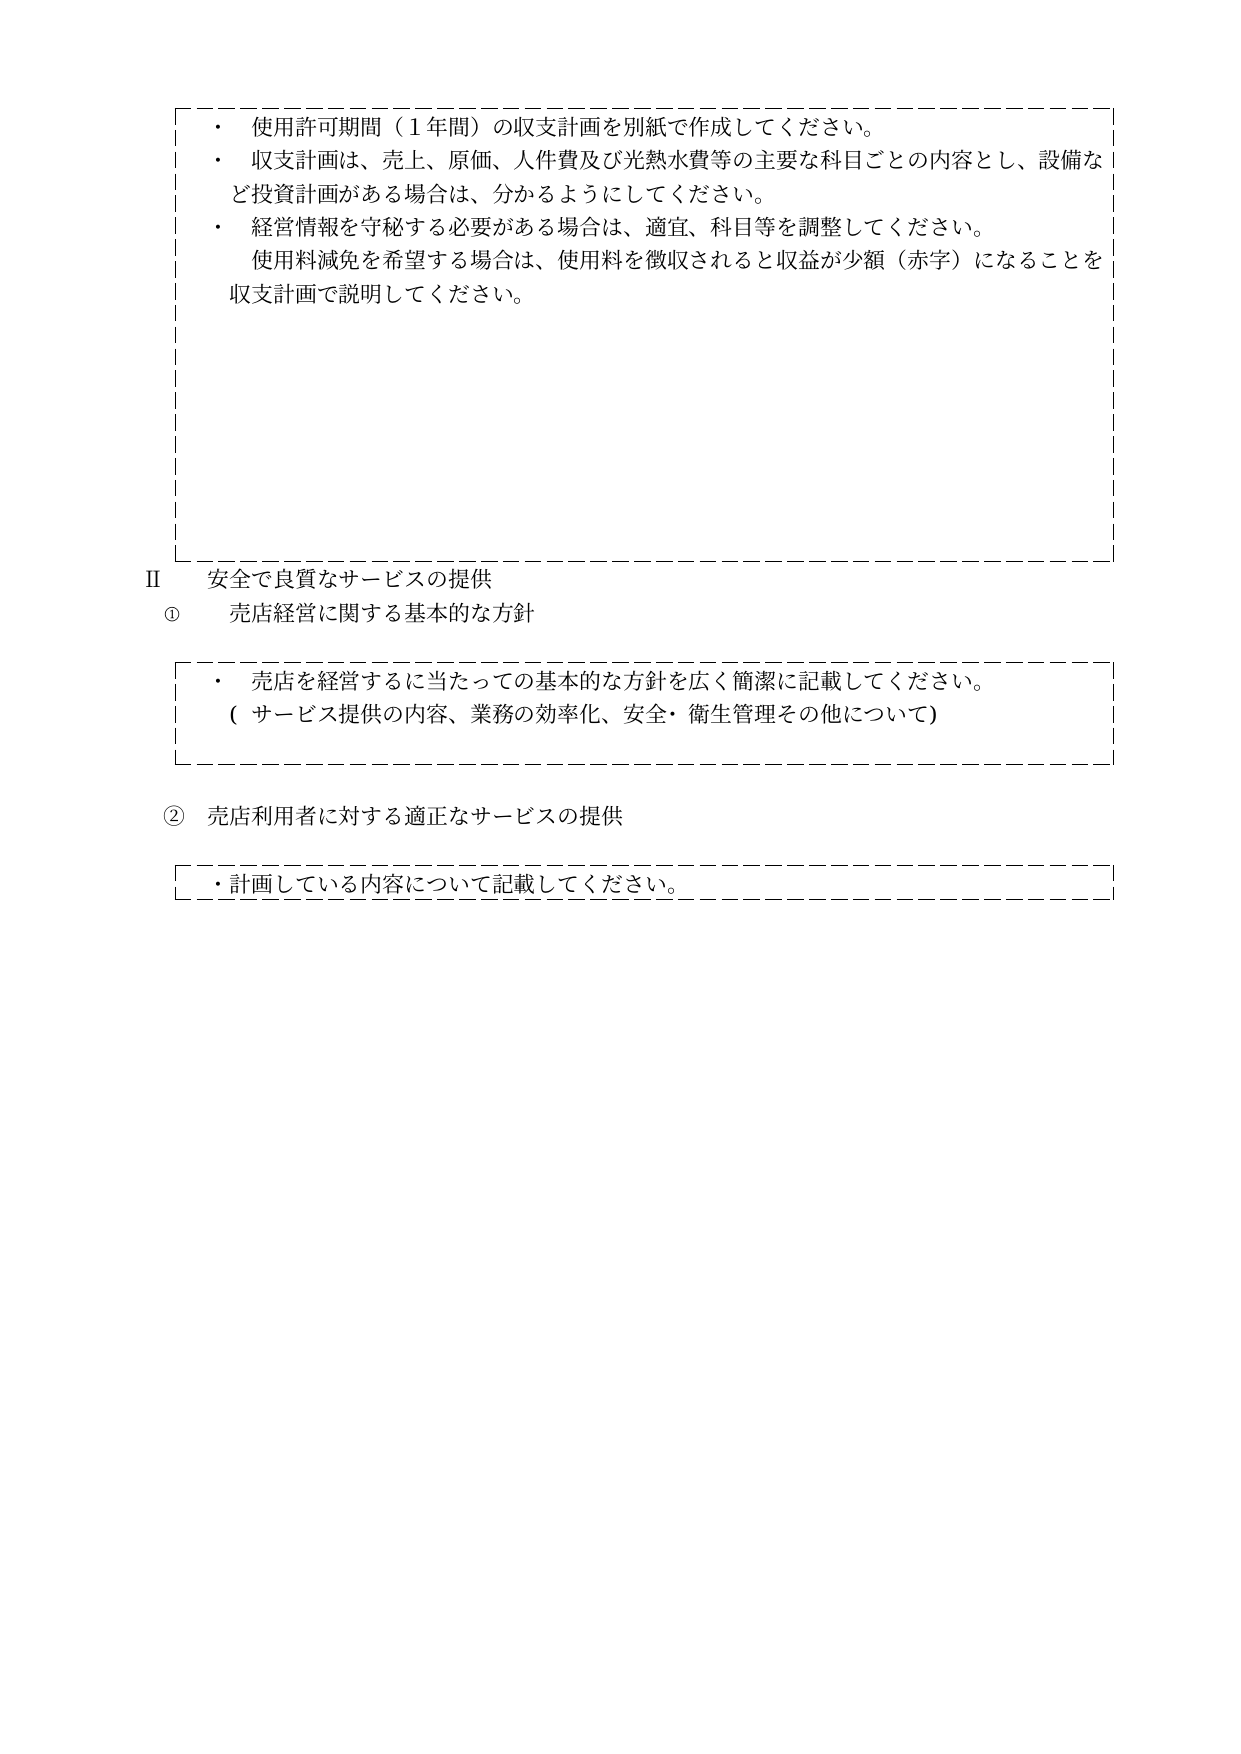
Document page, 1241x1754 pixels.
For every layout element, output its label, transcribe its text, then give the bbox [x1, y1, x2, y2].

text ② 売店利用者に対する適正なサービスの提供 [120, 798, 1126, 831]
text Ⅱ 安全で良質なサービスの提供 [120, 562, 1126, 595]
table_header ・ 売店を経営するに当たっての基本的な方針を広く簡潔に記載してください。 (サービス提供の内容、業務の効率化、安全･衛生管理その他について) [175, 662, 1114, 763]
table_header ・ 使用許可期間（１年間）の収支計画を別紙で作成してください。 ・ 収支計画は、売上、原価、人件費及び光熱水費等の主要な科目ごとの内容とし、設備など投資計画がある場合は、分かるようにしてください。 ・ 経営情報を守秘する必要がある場合は、適宜、科目等を調整してください。 使用料減免を希望する場合は、使用料を徴収されると収益が少額（赤字）になることを収支計画で説明してください。 [175, 108, 1114, 561]
table_header ・計画している内容について記載してください。 [175, 865, 1114, 899]
list 売店経営に関する基本的な方針 [164, 595, 1126, 629]
